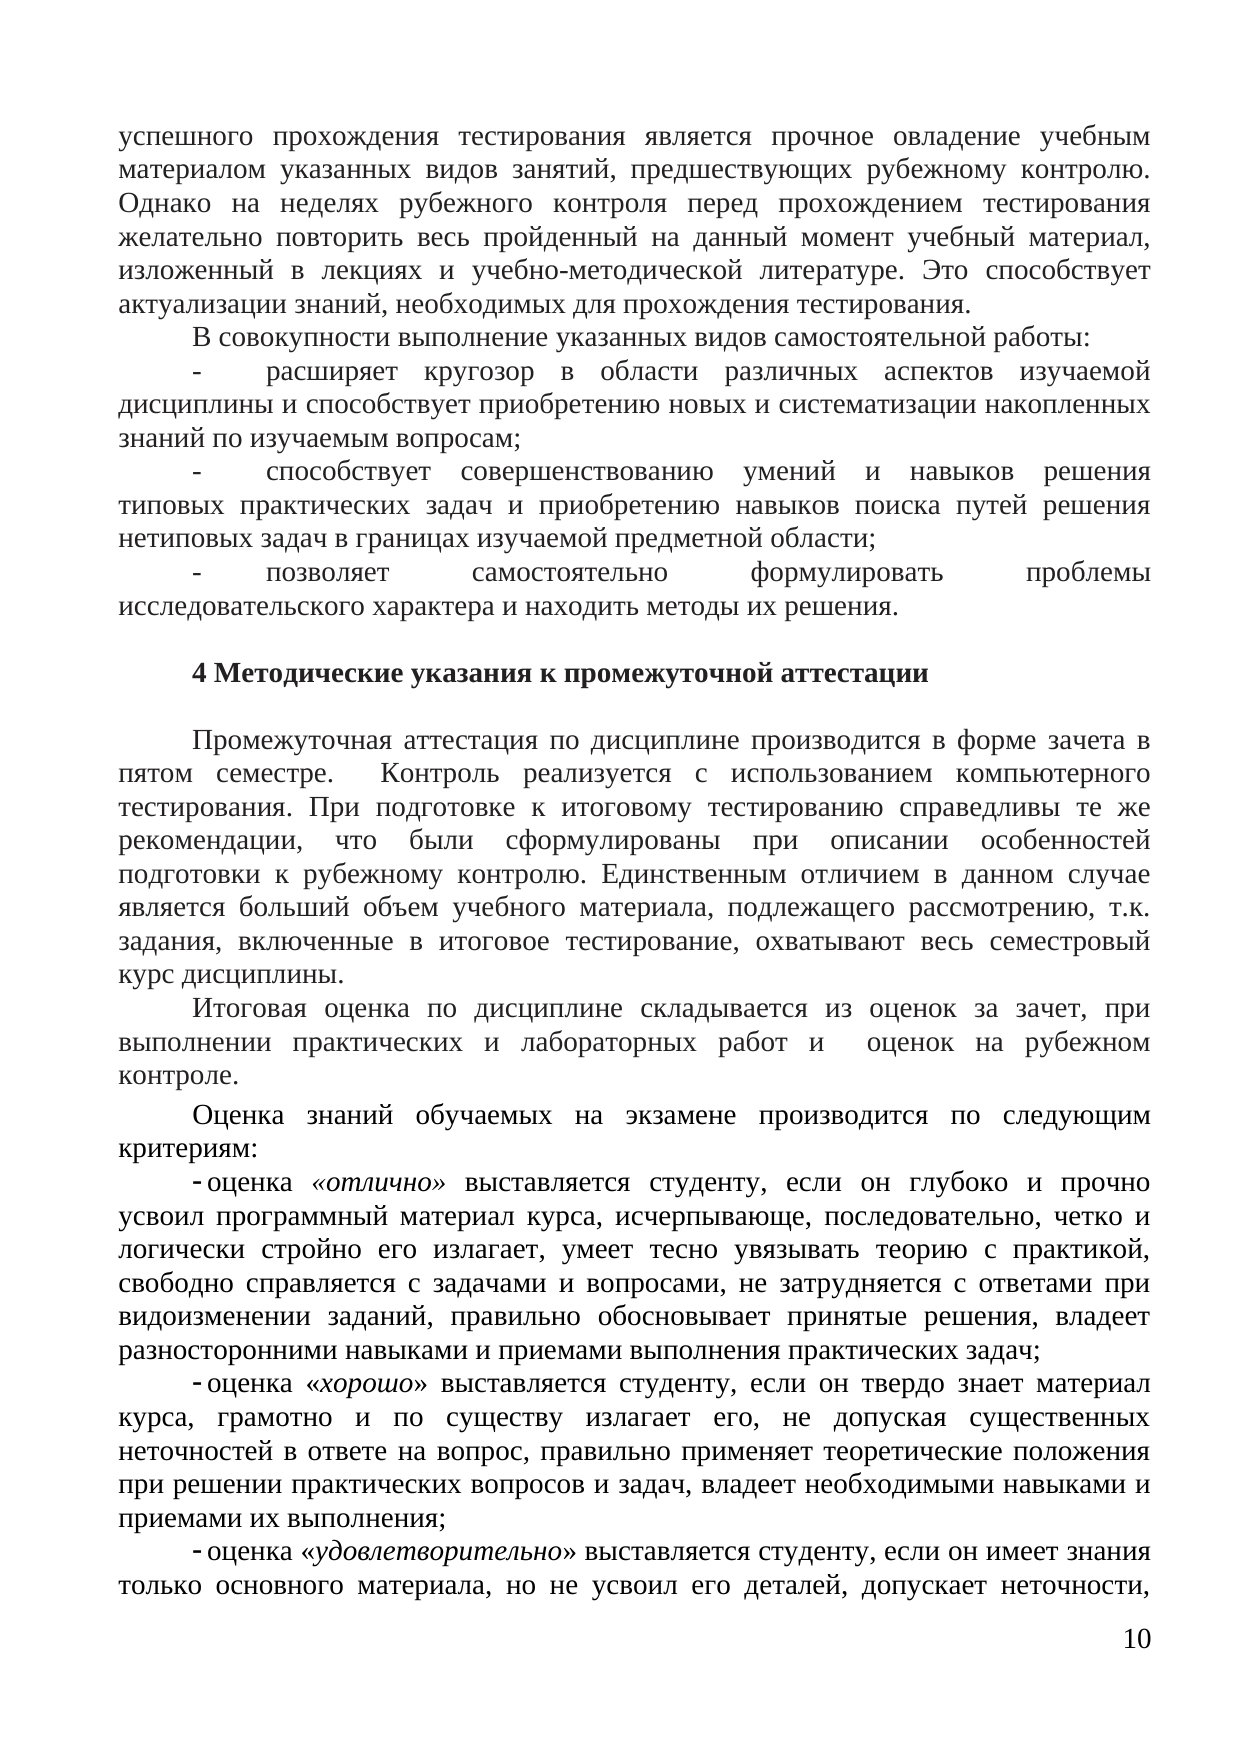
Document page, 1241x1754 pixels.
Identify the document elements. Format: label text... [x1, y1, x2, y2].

text В совокупности выполнение указанных видов самостоятельной работы: [118, 319, 1152, 353]
list оценка «хорошо» выставляется студенту, если он твердо знает материал курса, грамотно и по существу излагает его, не допуская существенных неточностей в ответе на вопрос, правильно применяет теоретические положения при решении практических вопросов и задач, владеет необходимыми навыками и приемами их выполнения; [118, 1366, 1152, 1533]
text Оценка знаний обучаемых на экзамене производится по следующим критериям: [118, 1097, 1152, 1164]
list оценка «отлично» выставляется студенту, если он глубоко и прочно усвоил программный материал курса, исчерпывающе, последовательно, четко и логически стройно его излагает, умеет тесно увязывать теорию с практикой, свободно справляется с задачами и вопросами, не затрудняется с ответами при видоизменении заданий, правильно обосновывает принятые решения, владеет разносторонними навыками и приемами выполнения практических задач; [118, 1164, 1152, 1366]
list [118, 1533, 1152, 1601]
text 4 Методические указания к промежуточной аттестации [118, 655, 1152, 688]
text - расширяет кругозор в области различных аспектов изучаемой дисциплины и способствует приобретению новых и систематизации накопленных знаний по изучаемым вопросам; [118, 353, 1152, 453]
text - способствует совершенствованию умений и навыков решения типовых практических задач и приобретению навыков поиска путей решения нетиповых задач в границах изучаемой предметной области; [118, 453, 1152, 554]
text Итоговая оценка по дисциплине складывается из оценок за зачет, при выполнении практических и лабораторных работ и оценок на рубежном контроле. [118, 990, 1152, 1091]
text Промежуточная аттестация по дисциплине производится в форме зачета в пятом семестре. Контроль реализуется с использованием компьютерного тестирования. При подготовке к итоговому тестированию справедливы те же рекомендации, что были сформулированы при описании особенностей подготовки к рубежному контролю. Единственным отличием в данном случае является больший объем учебного материала, подлежащего рассмотрению, т.к. задания, включенные в итоговое тестирование, охватывают весь семестровый курс дисциплины. [118, 722, 1152, 990]
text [118, 118, 1152, 319]
text - позволяет самостоятельно формулировать проблемы исследовательского характера и находить методы их решения. [118, 554, 1152, 621]
